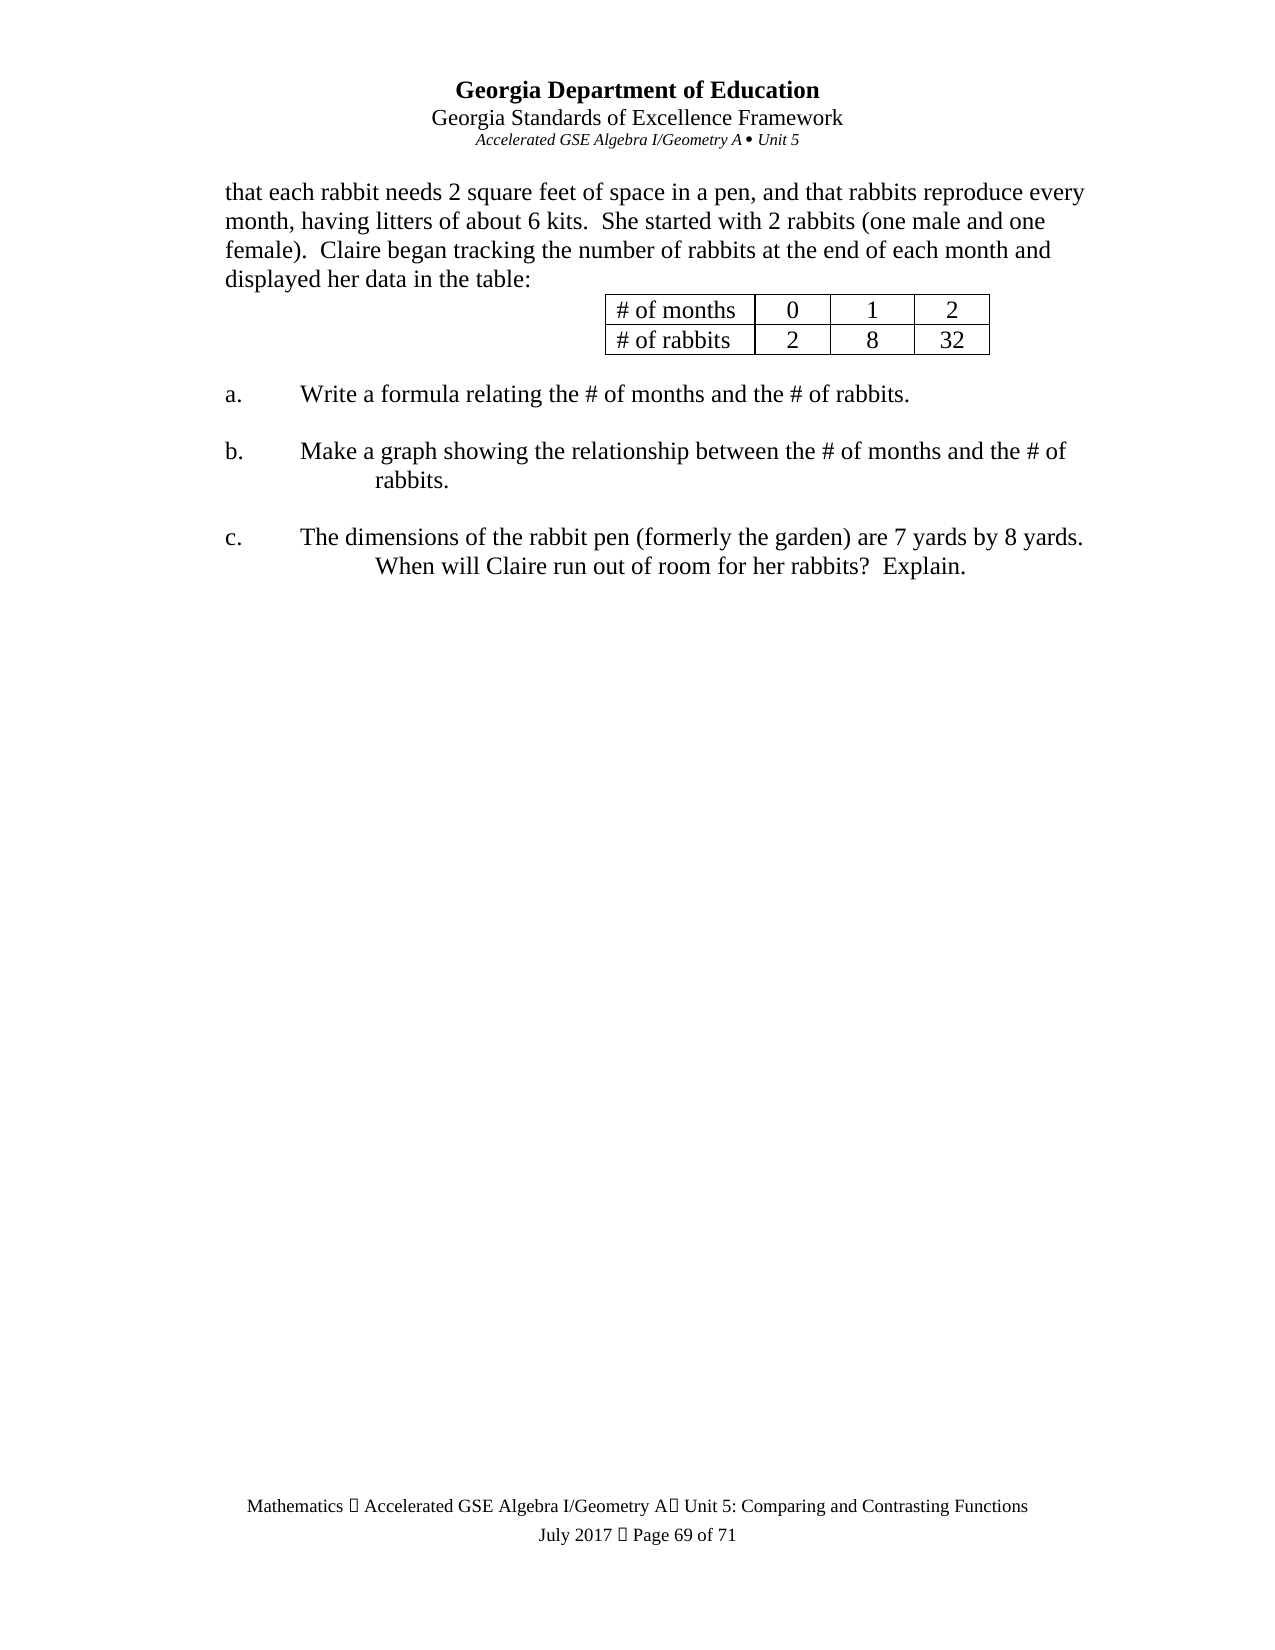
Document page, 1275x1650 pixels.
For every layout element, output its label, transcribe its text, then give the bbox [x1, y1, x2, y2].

table_cell 2 [756, 325, 830, 354]
table_header # of months [606, 295, 754, 324]
table_cell # of rabbits [606, 325, 754, 354]
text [150, 177, 1125, 292]
text b. Make a graph showing the relationship between the # of months and the # of rabbits. [150, 436, 1125, 494]
table_header 0 [756, 295, 830, 324]
text c. The dimensions of the rabbit pen (formerly the garden) are 7 yards by 8 yards. When will Claire run out of room for her rabbits? Explain. [150, 522, 1125, 580]
table_cell 8 [831, 325, 914, 354]
table_header 1 [831, 295, 914, 324]
table_header 2 [915, 295, 989, 324]
text a. Write a formula relating the # of months and the # of rabbits. [150, 379, 1125, 407]
table_cell 32 [915, 325, 989, 354]
